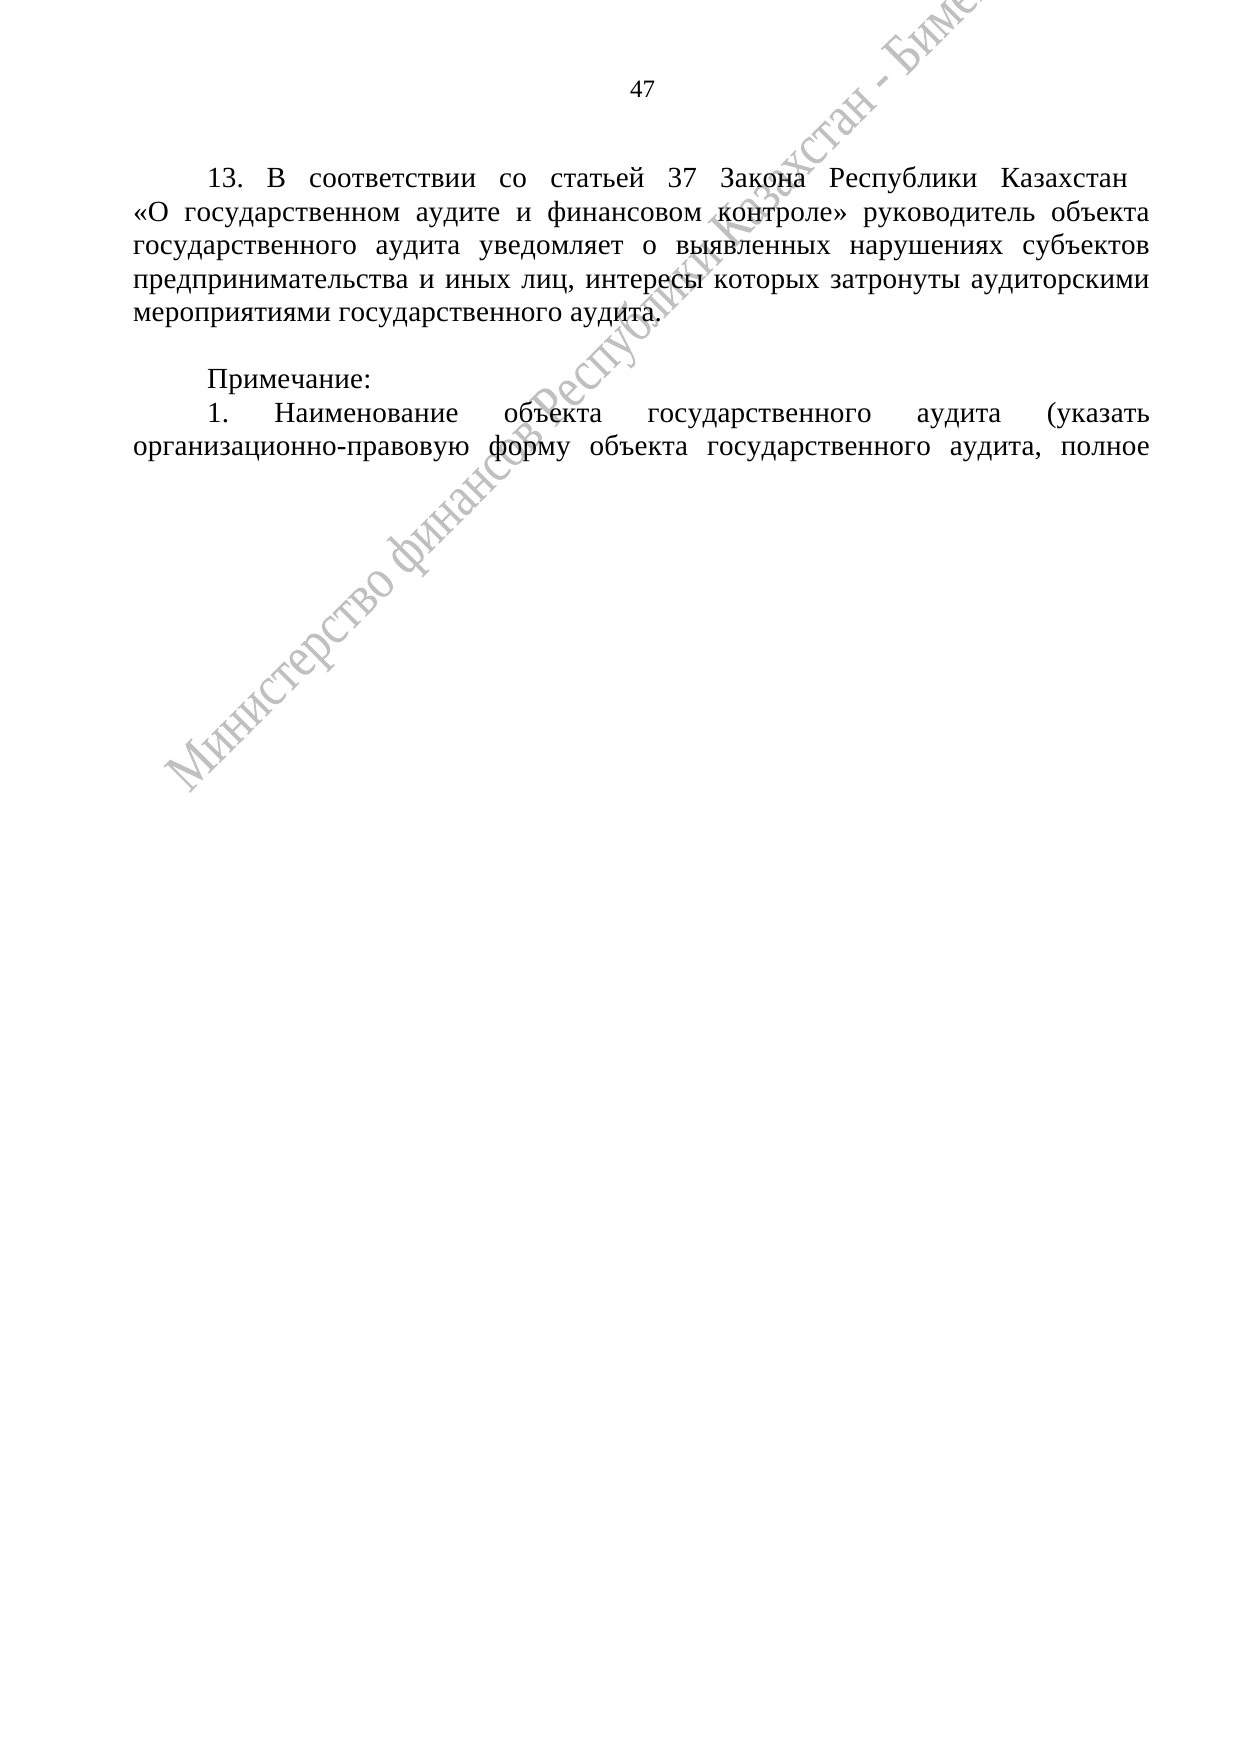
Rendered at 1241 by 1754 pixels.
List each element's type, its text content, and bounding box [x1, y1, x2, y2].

text 1. Наименование объекта государственного аудита (указать организационно-правовую форму объекта государственного аудита, полное наименование, его местонахождение, данные о государственной регистрации, бизнес-идентификационный номер). [133, 395, 1152, 462]
text Примечание: [133, 361, 1152, 395]
text 13. В соответствии со статьей 37 Закона Республики Казахстан «О государственном аудите и финансовом контроле» руководитель объекта государственного аудита уведомляет о выявленных нарушениях субъектов предпринимательства и иных лиц, интересы которых затронуты аудиторскими мероприятиями государственного аудита. [133, 160, 1152, 328]
